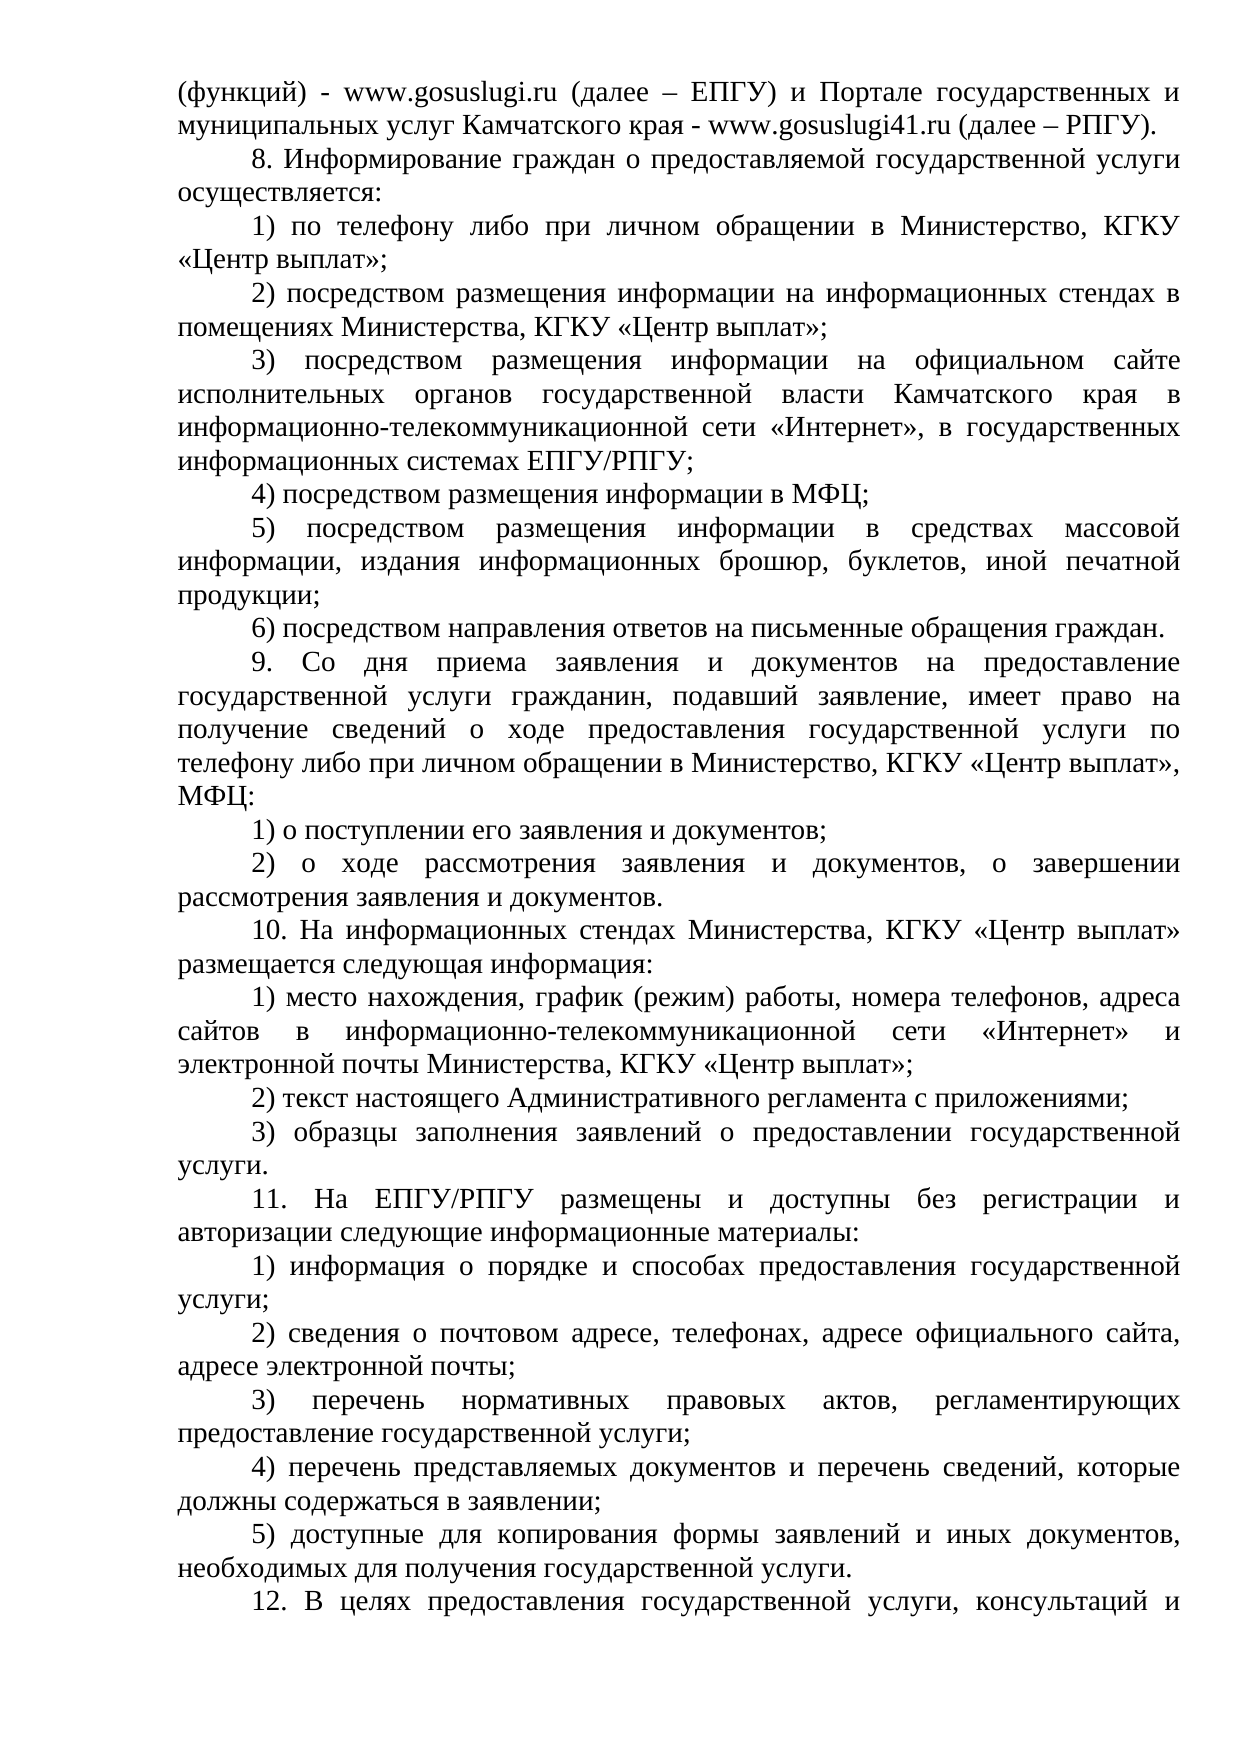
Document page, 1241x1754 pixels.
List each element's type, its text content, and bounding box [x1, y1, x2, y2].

text 4) перечень представляемых документов и перечень сведений, которые должны содержаться в заявлении; [177, 1449, 1181, 1516]
text 3) образцы заполнения заявлений о предоставлении государственной услуги. [177, 1114, 1181, 1181]
text 6) посредством направления ответов на письменные обращения граждан. [177, 611, 1181, 644]
text 3) посредством размещения информации на официальном сайте исполнительных органов государственной власти Камчатского края в информационно-телекоммуникационной сети «Интернет», в государственных информационных системах ЕПГУ/РПГУ; [177, 342, 1181, 476]
text 2) сведения о почтовом адресе, телефонах, адресе официального сайта, адресе электронной почты; [177, 1315, 1181, 1382]
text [177, 1583, 1181, 1617]
text 2) посредством размещения информации на информационных стендах в помещениях Министерства, КГКУ «Центр выплат»; [177, 275, 1181, 342]
text 2) текст настоящего Административного регламента с приложениями; [177, 1080, 1181, 1114]
text 1) по телефону либо при личном обращении в Министерство, КГКУ «Центр выплат»; [177, 208, 1181, 275]
text 9. Со дня приема заявления и документов на предоставление государственной услуги гражданин, подавший заявление, имеет право на получение сведений о ходе предоставления государственной услуги по телефону либо при личном обращении в Министерство, КГКУ «Центр выплат», МФЦ: [177, 644, 1181, 812]
text 4) посредством размещения информации в МФЦ; [177, 476, 1181, 510]
text 1) информация о порядке и способах предоставления государственной услуги; [177, 1248, 1181, 1315]
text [177, 74, 1181, 141]
text 11. На ЕПГУ/РПГУ размещены и доступны без регистрации и авторизации следующие информационные материалы: [177, 1181, 1181, 1248]
text 8. Информирование граждан о предоставляемой государственной услуги осуществляется: [177, 141, 1181, 208]
text 1) о поступлении его заявления и документов; [177, 812, 1181, 845]
text 5) посредством размещения информации в средствах массовой информации, издания информационных брошюр, буклетов, иной печатной продукции; [177, 510, 1181, 611]
text 1) место нахождения, график (режим) работы, номера телефонов, адреса сайтов в информационно-телекоммуникационной сети «Интернет» и электронной почты Министерства, КГКУ «Центр выплат»; [177, 979, 1181, 1080]
text 2) о ходе рассмотрения заявления и документов, о завершении рассмотрения заявления и документов. [177, 845, 1181, 912]
text 3) перечень нормативных правовых актов, регламентирующих предоставление государственной услуги; [177, 1382, 1181, 1449]
text 10. На информационных стендах Министерства, КГКУ «Центр выплат» размещается следующая информация: [177, 912, 1181, 979]
text 5) доступные для копирования формы заявлений и иных документов, необходимых для получения государственной услуги. [177, 1516, 1181, 1583]
